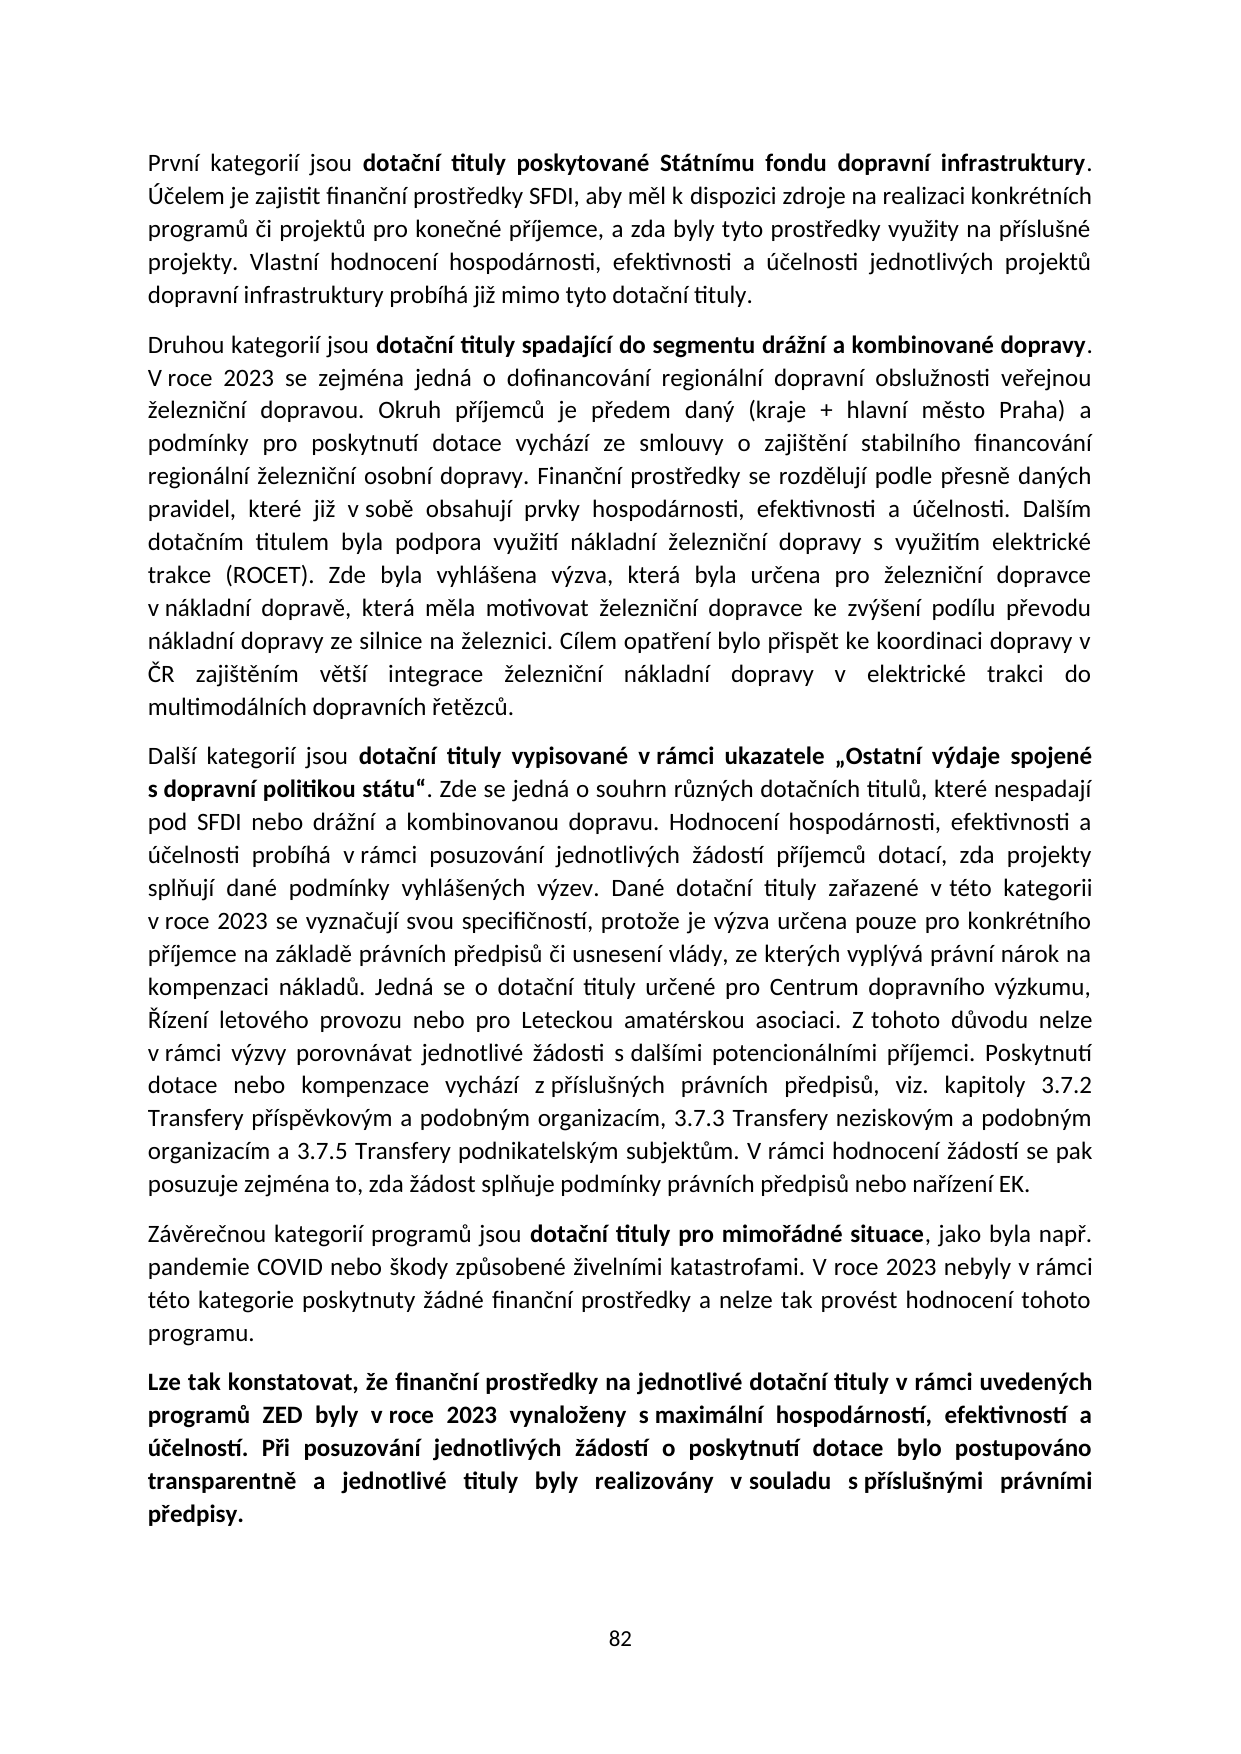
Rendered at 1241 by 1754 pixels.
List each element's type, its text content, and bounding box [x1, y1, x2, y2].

text První kategorií jsou dotační tituly poskytované Státnímu fondu dopravní infrastruktury. Účelem je zajistit finanční prostředky SFDI, aby měl k dispozici zdroje na realizaci konkrétních programů či projektů pro konečné příjemce, a zda byly tyto prostředky využity na příslušné projekty. Vlastní hodnocení hospodárnosti, efektivnosti a účelnosti jednotlivých projektů dopravní infrastruktury probíhá již mimo tyto dotační tituly. [148, 148, 1093, 310]
text Lze tak konstatovat, že finanční prostředky na jednotlivé dotační tituly v rámci uvedených programů ZED byly v roce 2023 vynaloženy s maximální hospodárností, efektivností a účelností. Při posuzování jednotlivých žádostí o poskytnutí dotace bylo postupováno transparentně a jednotlivé tituly byly realizovány v souladu s příslušnými právními předpisy. [148, 1366, 1093, 1528]
text Závěrečnou kategorií programů jsou dotační tituly pro mimořádné situace, jako byla např. pandemie COVID nebo škody způsobené živelními katastrofami. V roce 2023 nebyly v rámci této kategorie poskytnuty žádné finanční prostředky a nelze tak provést hodnocení tohoto programu. [148, 1218, 1093, 1347]
text Další kategorií jsou dotační tituly vypisované v rámci ukazatele „Ostatní výdaje spojené s dopravní politikou státu“. Zde se jedná o souhrn různých dotačních titulů, které nespadají pod SFDI nebo drážní a kombinovanou dopravu. Hodnocení hospodárnosti, efektivnosti a účelnosti probíhá v rámci posuzování jednotlivých žádostí příjemců dotací, zda projekty splňují dané podmínky vyhlášených výzev. Dané dotační tituly zařazené v této kategorii v roce 2023 se vyznačují svou specifičností, protože je výzva určena pouze pro konkrétního příjemce na základě právních předpisů či usnesení vlády, ze kterých vyplývá právní nárok na kompenzaci nákladů. Jedná se o dotační tituly určené pro Centrum dopravního výzkumu, Řízení letového provozu nebo pro Leteckou amatérskou asociaci. Z tohoto důvodu nelze v rámci výzvy porovnávat jednotlivé žádosti s dalšími potencionálními příjemci. Poskytnutí dotace nebo kompenzace vychází z příslušných právních předpisů, viz. kapitoly 3.7.2 Transfery příspěvkovým a podobným organizacím, 3.7.3 Transfery neziskovým a podobným organizacím a 3.7.5 Transfery podnikatelským subjektům. V rámci hodnocení žádostí se pak posuzuje zejména to, zda žádost splňuje podmínky právních předpisů nebo nařízení EK. [148, 741, 1093, 1199]
text Druhou kategorií jsou dotační tituly spadající do segmentu drážní a kombinované dopravy. V roce 2023 se zejména jedná o dofinancování regionální dopravní obslužnosti veřejnou železniční dopravou. Okruh příjemců je předem daný (kraje + hlavní město Praha) a podmínky pro poskytnutí dotace vychází ze smlouvy o zajištění stabilního financování regionální železniční osobní dopravy. Finanční prostředky se rozdělují podle přesně daných pravidel, které již v sobě obsahují prvky hospodárnosti, efektivnosti a účelnosti. Dalším dotačním titulem byla podpora využití nákladní železniční dopravy s využitím elektrické trakce (ROCET). Zde byla vyhlášena výzva, která byla určena pro železniční dopravce v nákladní dopravě, která měla motivovat železniční dopravce ke zvýšení podílu převodu nákladní dopravy ze silnice na železnici. Cílem opatření bylo přispět ke koordinaci dopravy v ČR zajištěním větší integrace železniční nákladní dopravy v elektrické trakci do multimodálních dopravních řetězců. [148, 329, 1093, 721]
